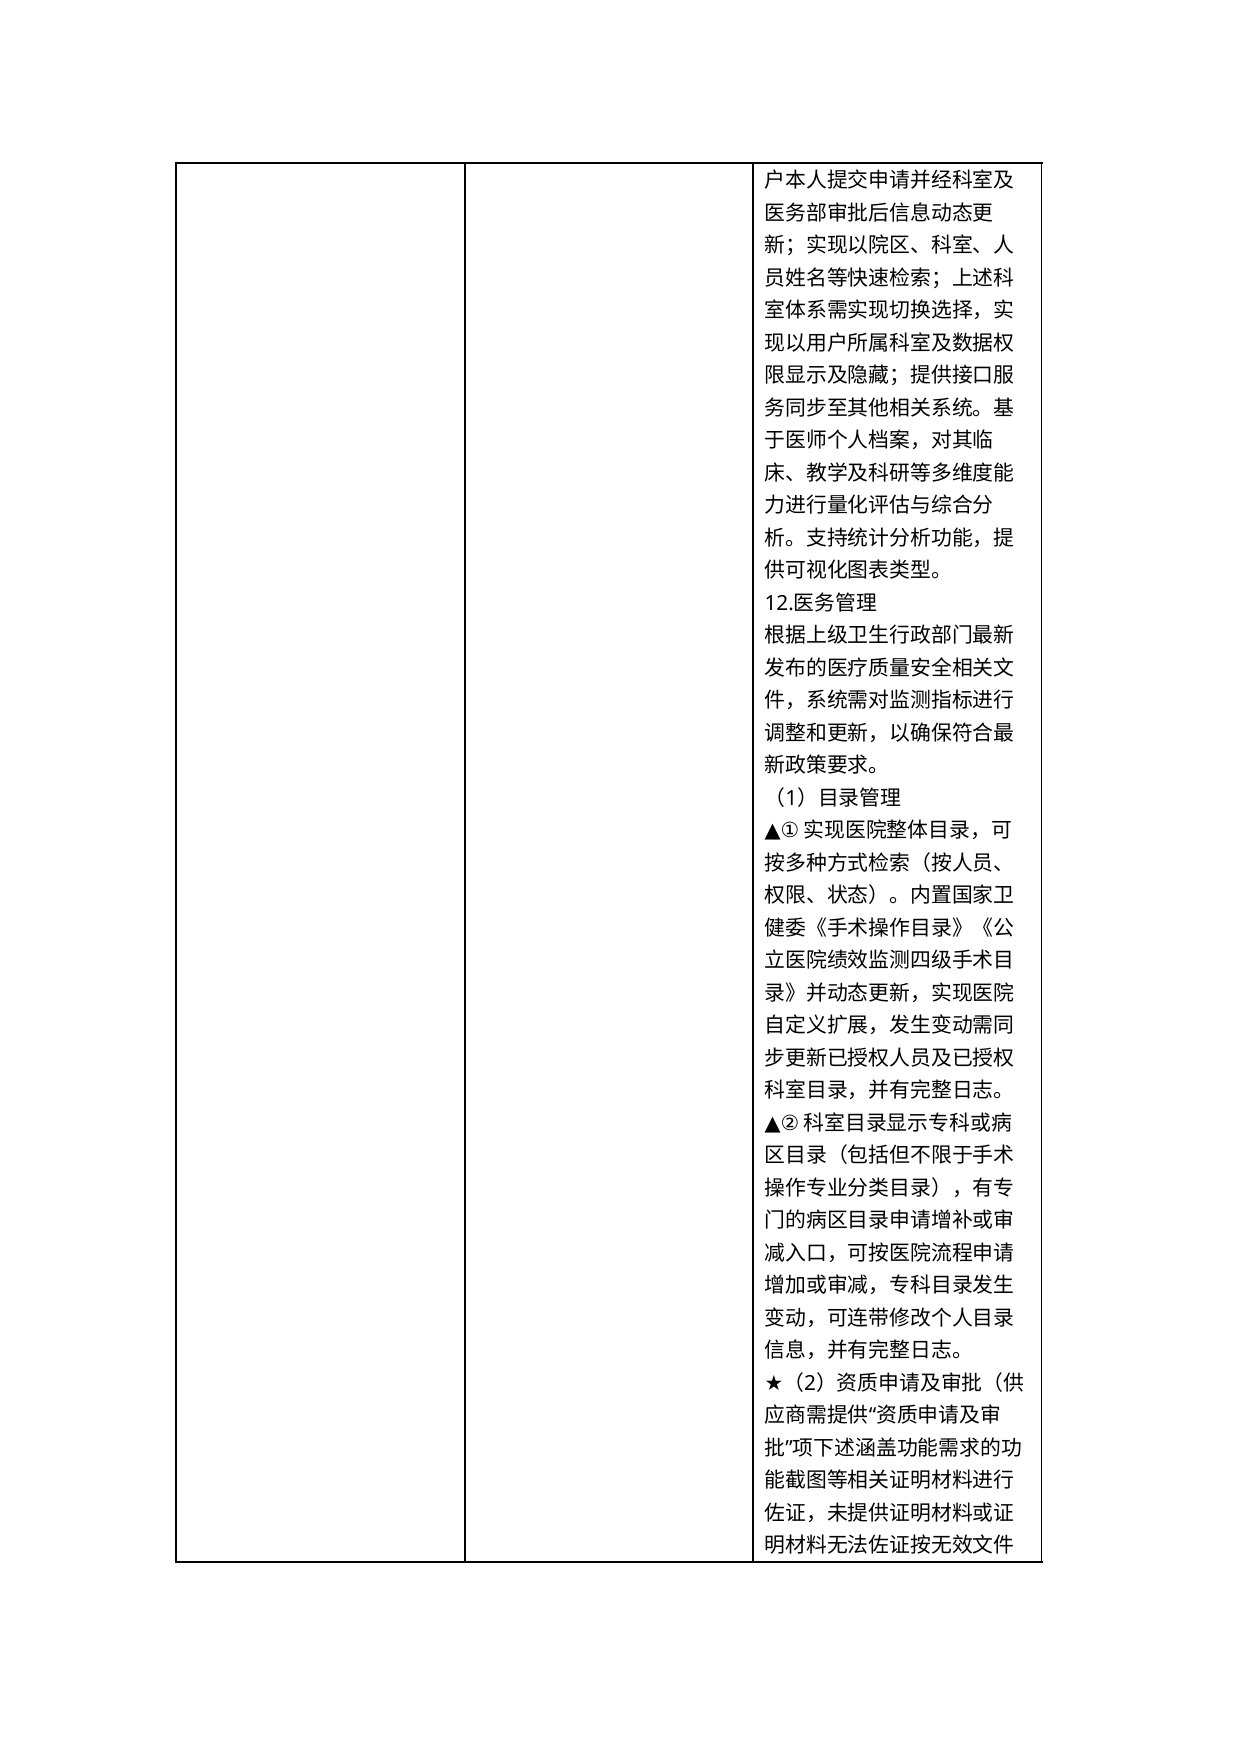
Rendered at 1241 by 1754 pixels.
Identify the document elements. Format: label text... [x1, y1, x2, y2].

table_cell [466, 164, 752, 1561]
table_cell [754, 164, 1041, 1561]
table_cell 1 [177, 164, 464, 1561]
